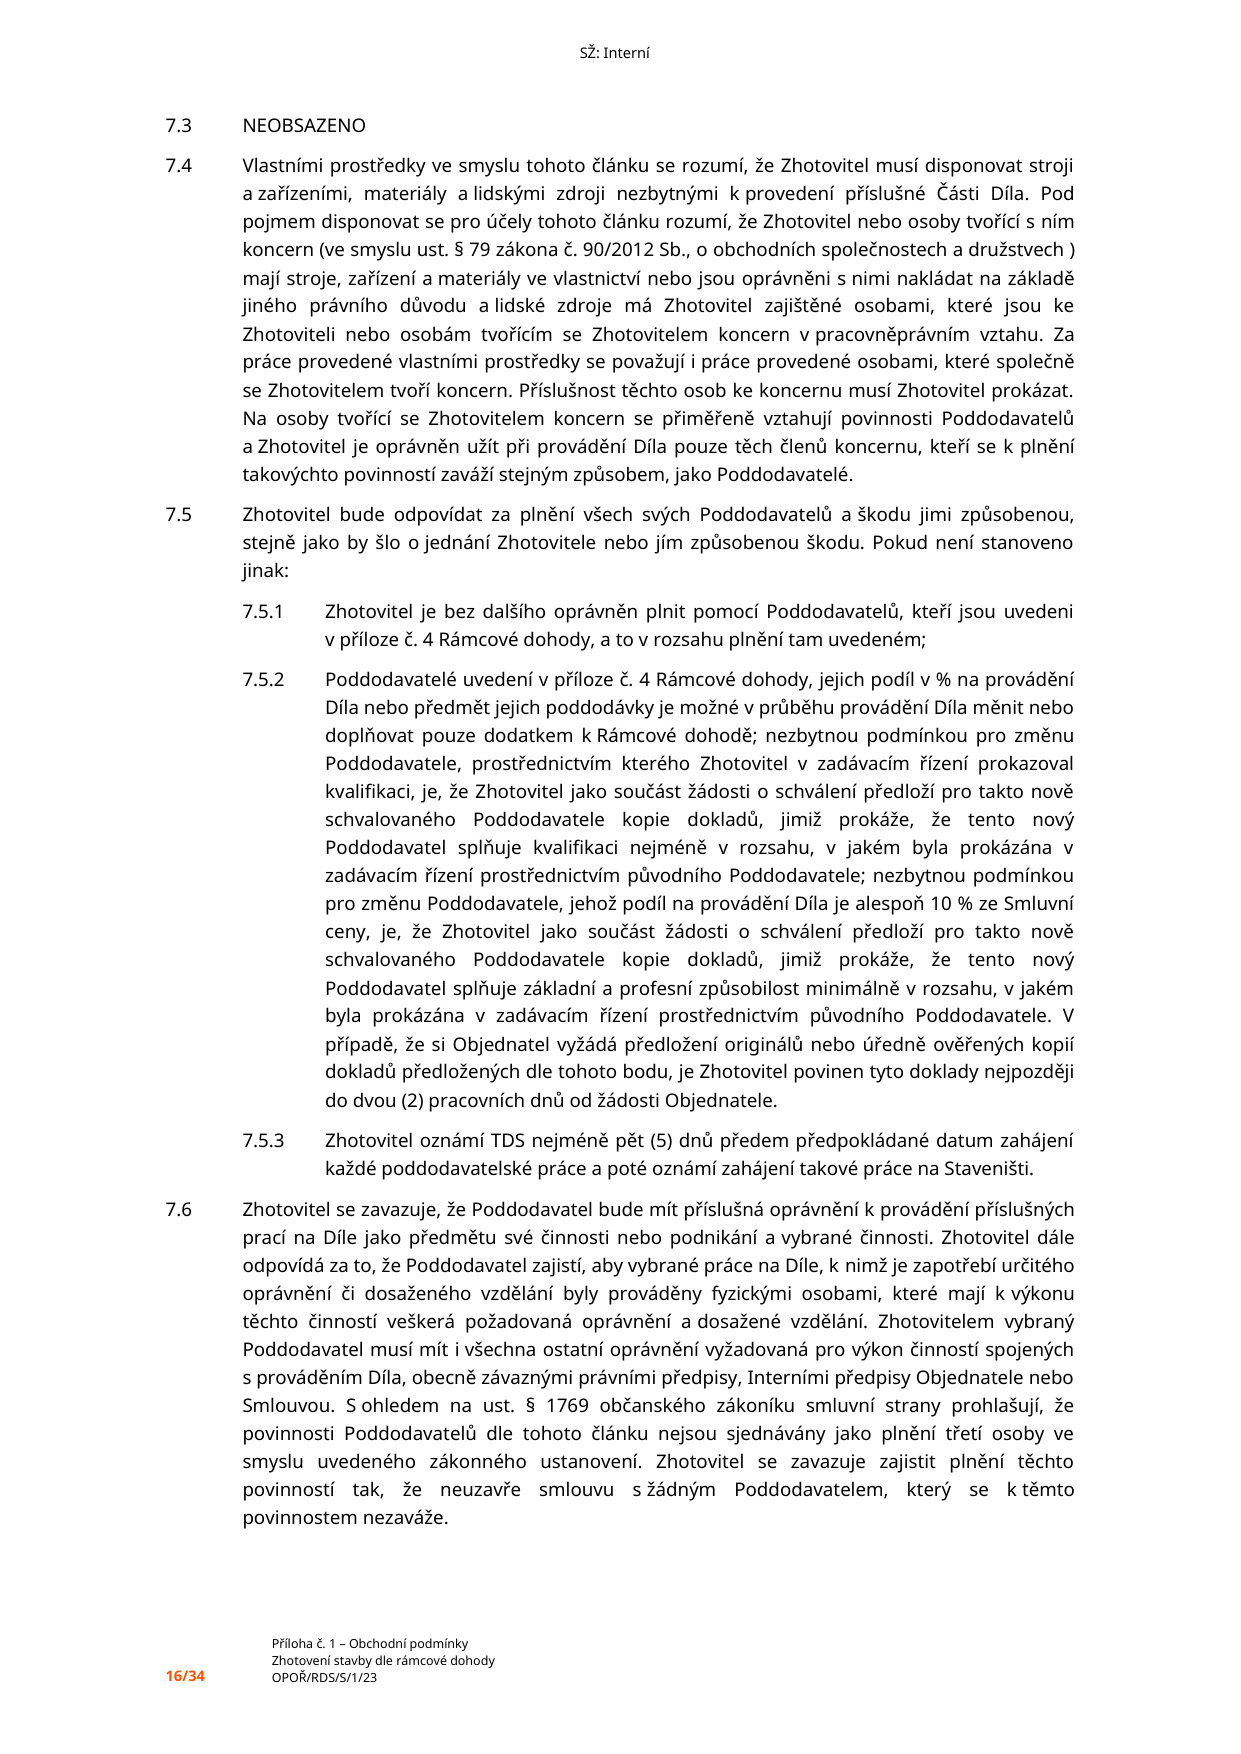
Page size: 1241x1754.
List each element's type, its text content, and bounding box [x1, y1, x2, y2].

text Poddodavatelé uvedení v příloze č. 4 Rámcové dohody, jejich podíl v % na provádění Díla nebo předmět jejich poddodávky je možné v průběhu provádění Díla měnit nebo doplňovat pouze dodatkem k Rámcové dohodě; nezbytnou podmínkou pro změnu Poddodavatele, prostřednictvím kterého Zhotovitel v zadávacím řízení prokazoval kvalifikaci, je, že Zhotovitel jako součást žádosti o schválení předloží pro takto nově schvalovaného Poddodavatele kopie dokladů, jimiž prokáže, že tento nový Poddodavatel splňuje kvalifikaci nejméně v rozsahu, v jakém byla prokázána v zadávacím řízení prostřednictvím původního Poddodavatele; nezbytnou podmínkou pro změnu Poddodavatele, jehož podíl na provádění Díla je alespoň 10 % ze Smluvní ceny, je, že Zhotovitel jako součást žádosti o schválení předloží pro takto nově schvalovaného Poddodavatele kopie dokladů, jimiž prokáže, že tento nový Poddodavatel splňuje základní a profesní způsobilost minimálně v rozsahu, v jakém byla prokázána v zadávacím řízení prostřednictvím původního Poddodavatele. V případě, že si Objednatel vyžádá předložení originálů nebo úředně ověřených kopií dokladů předložených dle tohoto bodu, je Zhotovitel povinen tyto doklady nejpozději do dvou (2) pracovních dnů od žádosti Objednatele. [242, 667, 1075, 1112]
text NEOBSAZENO [165, 112, 1075, 138]
text Zhotovitel bude odpovídat za plnění všech svých Poddodavatelů a škodu jimi způsobenou, stejně jako by šlo o jednání Zhotovitele nebo jím způsobenou škodu. Pokud není stanoveno jinak: [165, 501, 1075, 583]
text Zhotovitel se zavazuje, že Poddodavatel bude mít příslušná oprávnění k provádění příslušných prací na Díle jako předmětu své činnosti nebo podnikání a vybrané činnosti. Zhotovitel dále odpovídá za to, že Poddodavatel zajistí, aby vybrané práce na Díle, k nimž je zapotřebí určitého oprávnění či dosaženého vzdělání byly prováděny fyzickými osobami, které mají k výkonu těchto činností veškerá požadovaná oprávnění a dosažené vzdělání. Zhotovitelem vybraný Poddodavatel musí mít i všechna ostatní oprávnění vyžadovaná pro výkon činností spojených s prováděním Díla, obecně závaznými právními předpisy, Interními předpisy Objednatele nebo Smlouvou. S ohledem na ust. § 1769 občanského zákoníku smluvní strany prohlašují, že povinnosti Poddodavatelů dle tohoto článku nejsou sjednávány jako plnění třetí osoby ve smyslu uvedeného zákonného ustanovení. Zhotovitel se zavazuje zajistit plnění těchto povinností tak, že neuzavře smlouvu s žádným Poddodavatelem, který se k těmto povinnostem nezaváže. [165, 1196, 1075, 1530]
text Zhotovitel je bez dalšího oprávněn plnit pomocí Poddodavatelů, kteří jsou uvedeni v příloze č. 4 Rámcové dohody, a to v rozsahu plnění tam uvedeném; [242, 598, 1075, 652]
text Zhotovitel oznámí TDS nejméně pět (5) dnů předem předpokládané datum zahájení každé poddodavatelské práce a poté oznámí zahájení takové práce na Staveništi. [242, 1127, 1075, 1181]
text Vlastními prostředky ve smyslu tohoto článku se rozumí, že Zhotovitel musí disponovat stroji a zařízeními, materiály a lidskými zdroji nezbytnými k provedení příslušné Části Díla. Pod pojmem disponovat se pro účely tohoto článku rozumí, že Zhotovitel nebo osoby tvořící s ním koncern (ve smyslu ust. § 79 zákona č. 90/2012 Sb., o obchodních společnostech a družstvech ) mají stroje, zařízení a materiály ve vlastnictví nebo jsou oprávněni s nimi nakládat na základě jiného právního důvodu a lidské zdroje má Zhotovitel zajištěné osobami, které jsou ke Zhotoviteli nebo osobám tvořícím se Zhotovitelem koncern v pracovněprávním vztahu. Za práce provedené vlastními prostředky se považují i práce provedené osobami, které společně se Zhotovitelem tvoří koncern. Příslušnost těchto osob ke koncernu musí Zhotovitel prokázat. Na osoby tvořící se Zhotovitelem koncern se přiměřeně vztahují povinnosti Poddodavatelů a Zhotovitel je oprávněn užít při provádění Díla pouze těch členů koncernu, kteří se k plnění takovýchto povinností zaváží stejným způsobem, jako Poddodavatelé. [165, 153, 1075, 486]
